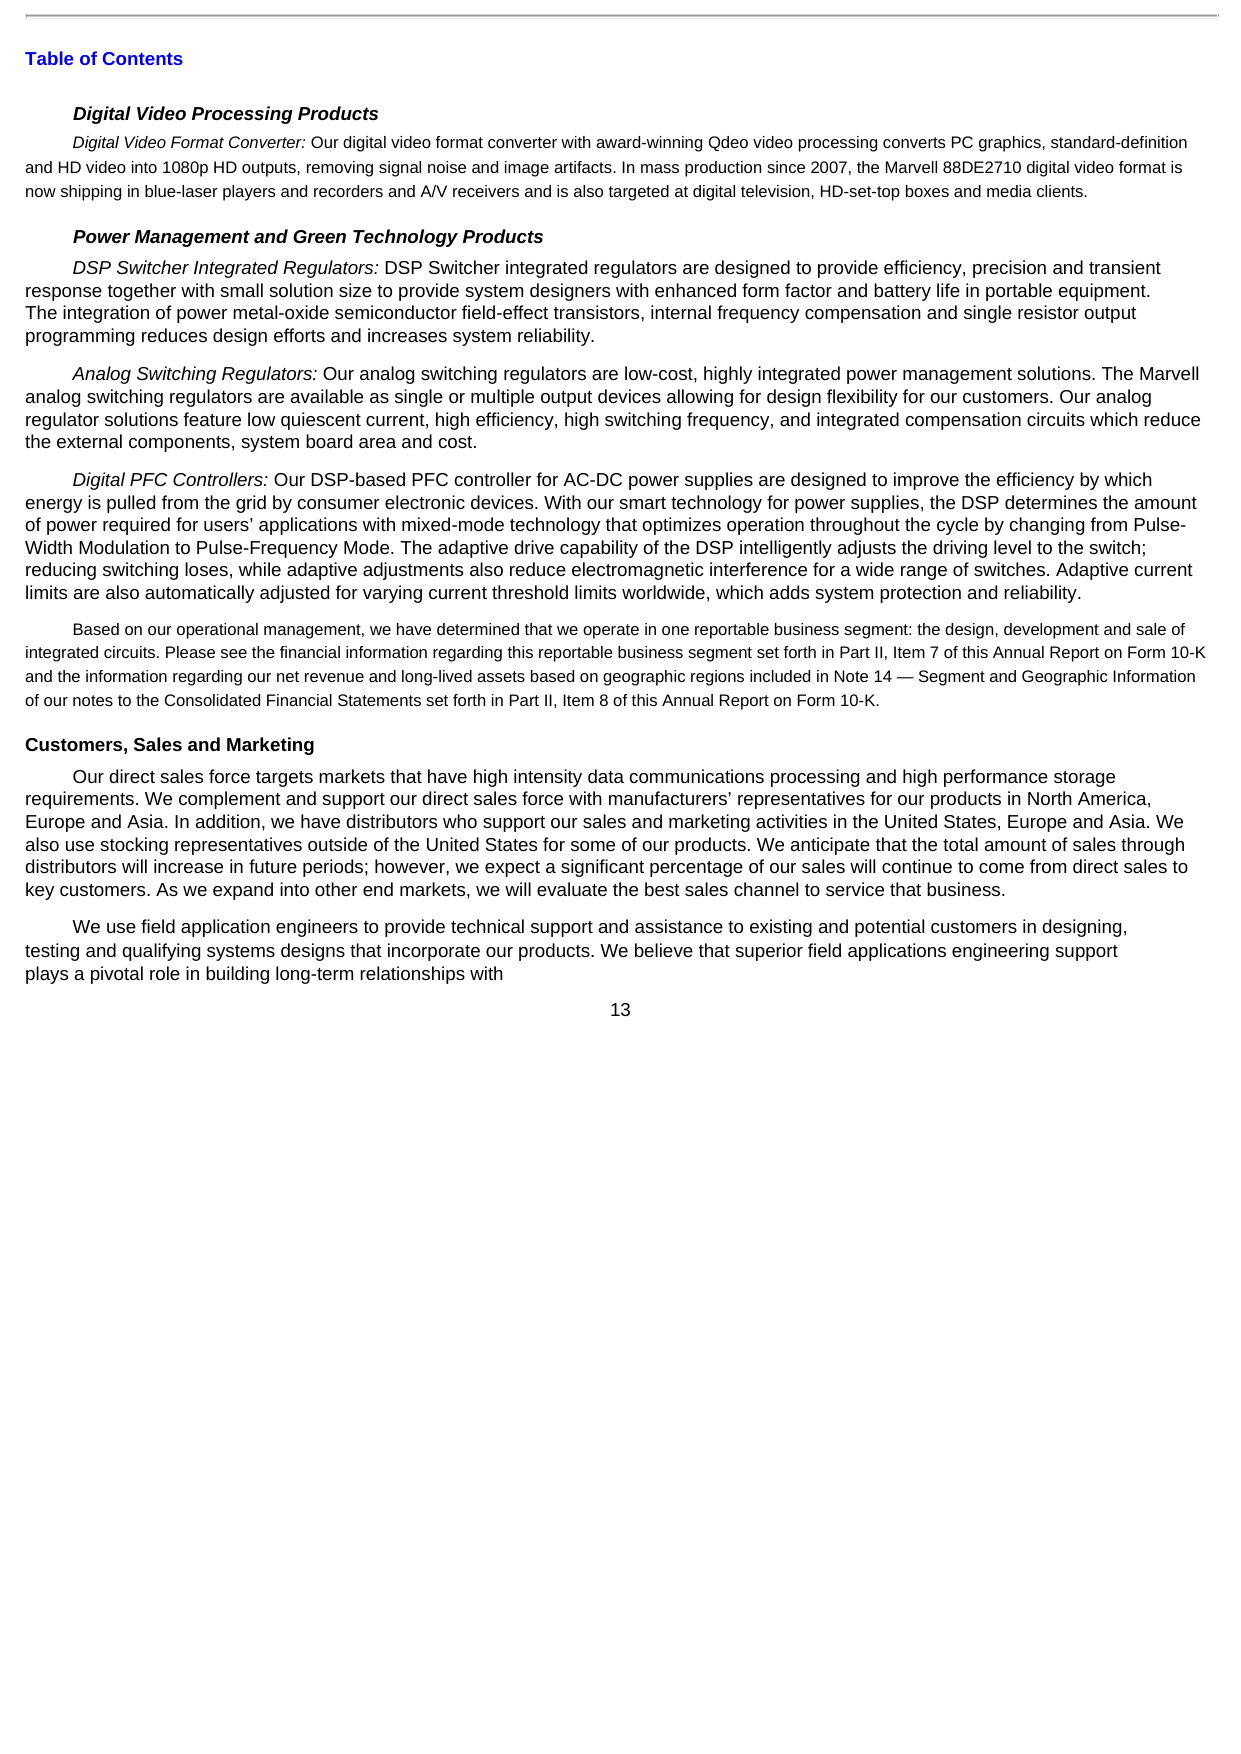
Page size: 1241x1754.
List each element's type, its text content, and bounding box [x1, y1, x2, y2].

text We use field application engineers to provide technical support and assistance to existing and potential customers in designing, testing and qualifying systems designs that incorporate our products. We believe that superior field applications engineering support plays a pivotal role in building long-term relationships with [25, 916, 1165, 984]
text Based on our operational management, we have determined that we operate in one reportable business segment: the design, development and sale of integrated circuits. Please see the financial information regarding this reportable business segment set forth in Part II, Item 7 of this Annual Report on Form 10-K and the information regarding our net revenue and long-lived assets based on geographic regions included in Note 14 — Segment and Geographic Information of our notes to the Consolidated Financial Statements set forth in Part II, Item 8 of this Annual Report on Form 10-K. [25, 619, 1209, 710]
text 13 [25, 999, 1215, 1021]
text Digital PFC Controllers: Our DSP-based PFC controller for AC-DC power supplies are designed to improve the efficiency by which energy is pulled from the grid by consumer electronic devices. With our smart technology for power supplies, the DSP determines the amount of power required for users’ applications with mixed-mode technology that optimizes operation throughout the cycle by changing from Pulse-Width Modulation to Pulse-Frequency Mode. The adaptive drive capability of the DSP intelligently adjusts the driving level to the switch; reducing switching loses, while adaptive adjustments also reduce electromagnetic interference for a wide range of switches. Adaptive current limits are also automatically adjusted for varying current threshold limits worldwide, which adds system protection and reliability. [25, 469, 1205, 603]
text Analog Switching Regulators: Our analog switching regulators are low-cost, highly integrated power management solutions. The Marvell analog switching regulators are available as single or multiple output devices allowing for design flexibility for our customers. Our analog regulator solutions feature low quiescent current, high efficiency, high switching frequency, and integrated compensation circuits which reduce the external components, system board area and cost. [25, 363, 1213, 453]
text Customers, Sales and Marketing [25, 734, 1213, 756]
text Our direct sales force targets markets that have high intensity data communications processing and high performance storage requirements. We complement and support our direct sales force with manufacturers’ representatives for our products in North America, Europe and Asia. In addition, we have distributors who support our sales and marketing activities in the United States, Europe and Asia. We also use stocking representatives outside of the United States for some of our products. We anticipate that the total amount of sales through distributors will increase in future periods; however, we expect a significant percentage of our sales will continue to come from direct sales to key customers. As we expand into other end markets, we will evaluate the best sales channel to service that business. [25, 766, 1205, 900]
text Digital Video Format Converter: Our digital video format converter with award-winning Qdeo video processing converts PC graphics, standard-definition and HD video into 1080p HD outputs, removing signal noise and image artifacts. In mass production since 2007, the Marvell 88DE2710 digital video format is now shipping in blue-laser players and recorders and A/V receivers and is also targeted at digital television, HD-set-top boxes and media clients. [25, 133, 1199, 201]
text Power Management and Green Technology Products [73, 226, 1213, 247]
text Digital Video Processing Products [73, 102, 1213, 124]
text DSP Switcher Integrated Regulators: DSP Switcher integrated regulators are designed to provide efficiency, precision and transient response together with small solution size to provide system designers with enhanced form factor and battery life in portable equipment. The integration of power metal-oxide semiconductor field-effect transistors, internal frequency compensation and single resistor output programming reduces design efforts and increases system reliability. [25, 257, 1184, 347]
text Table of Contents [25, 48, 1213, 69]
picture [23, 14, 1220, 21]
